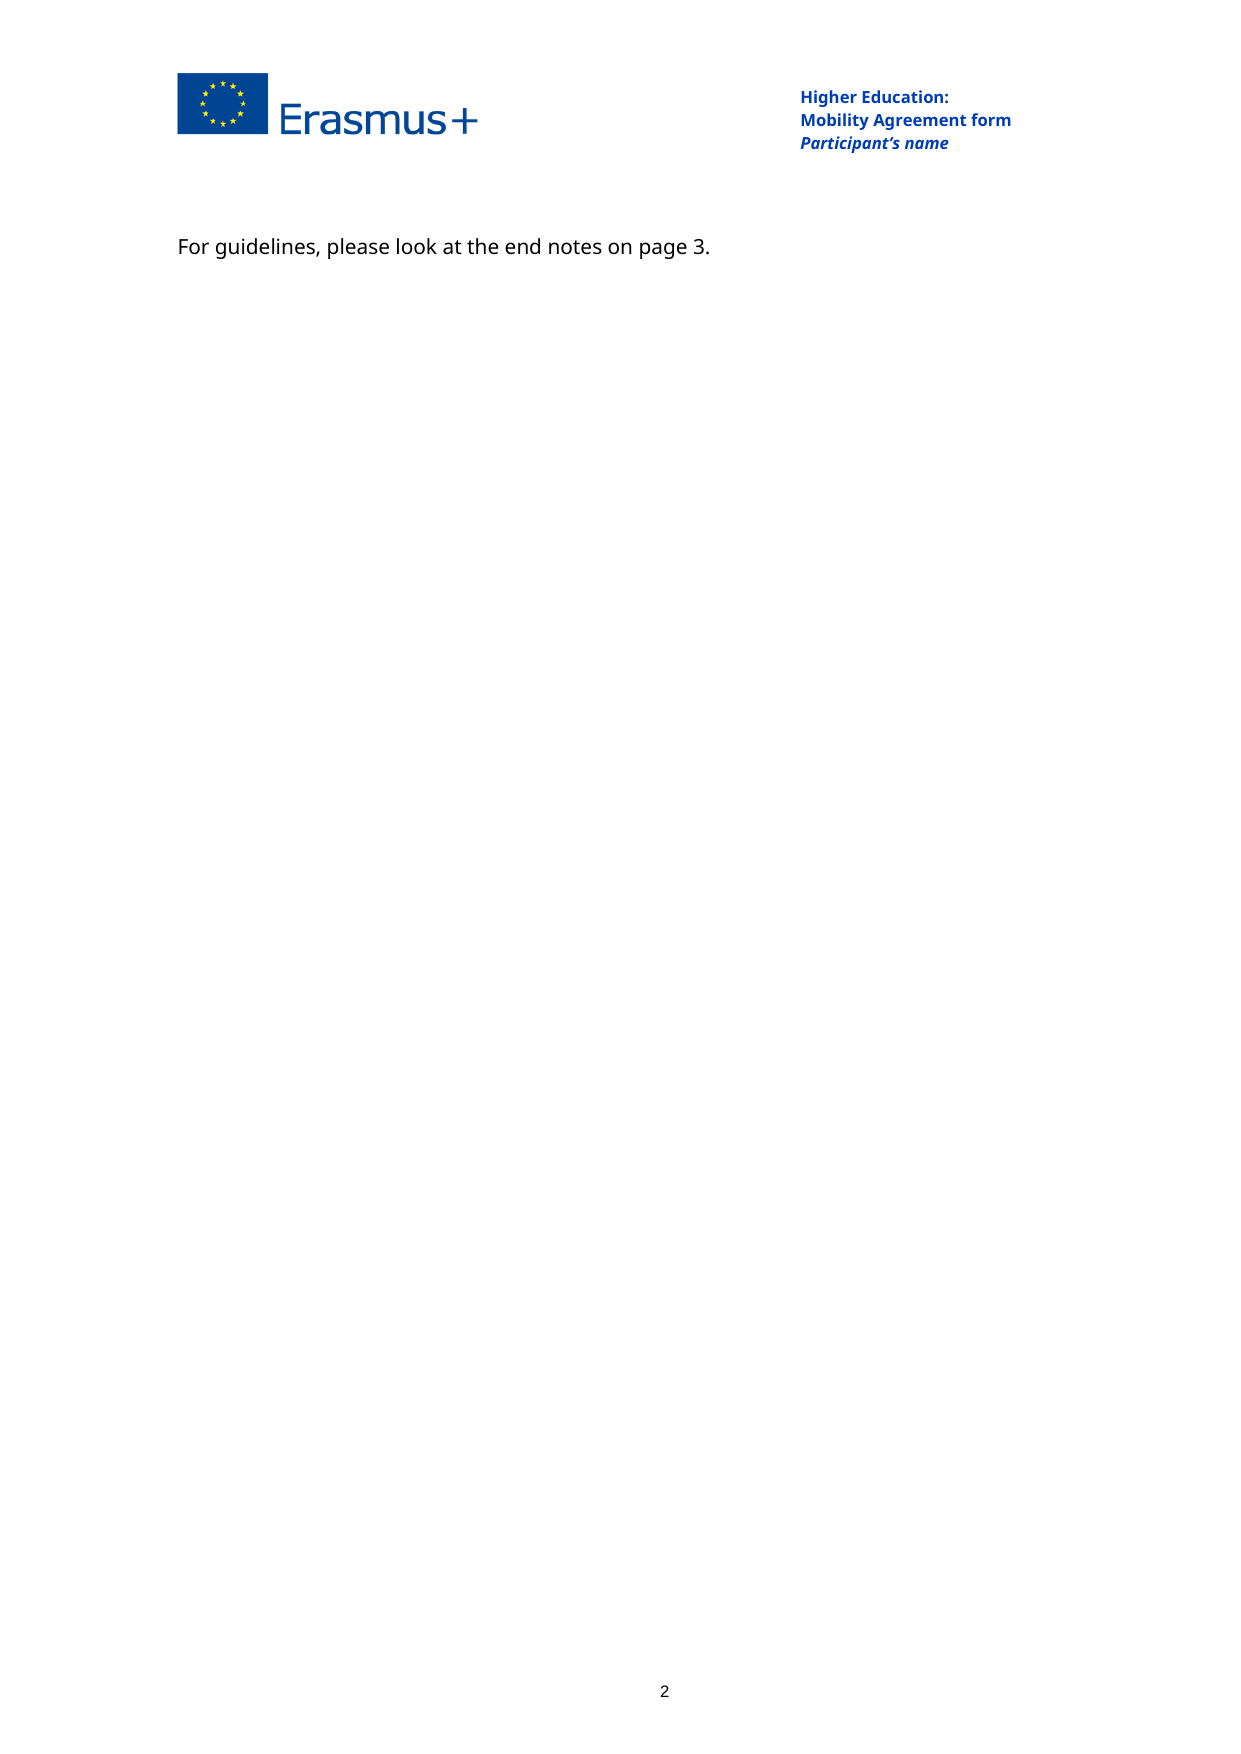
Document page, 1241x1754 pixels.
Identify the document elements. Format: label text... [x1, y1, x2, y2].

subtitle For guidelines, please look at the end notes on page 3. [177, 232, 1092, 261]
picture [177, 73, 478, 135]
